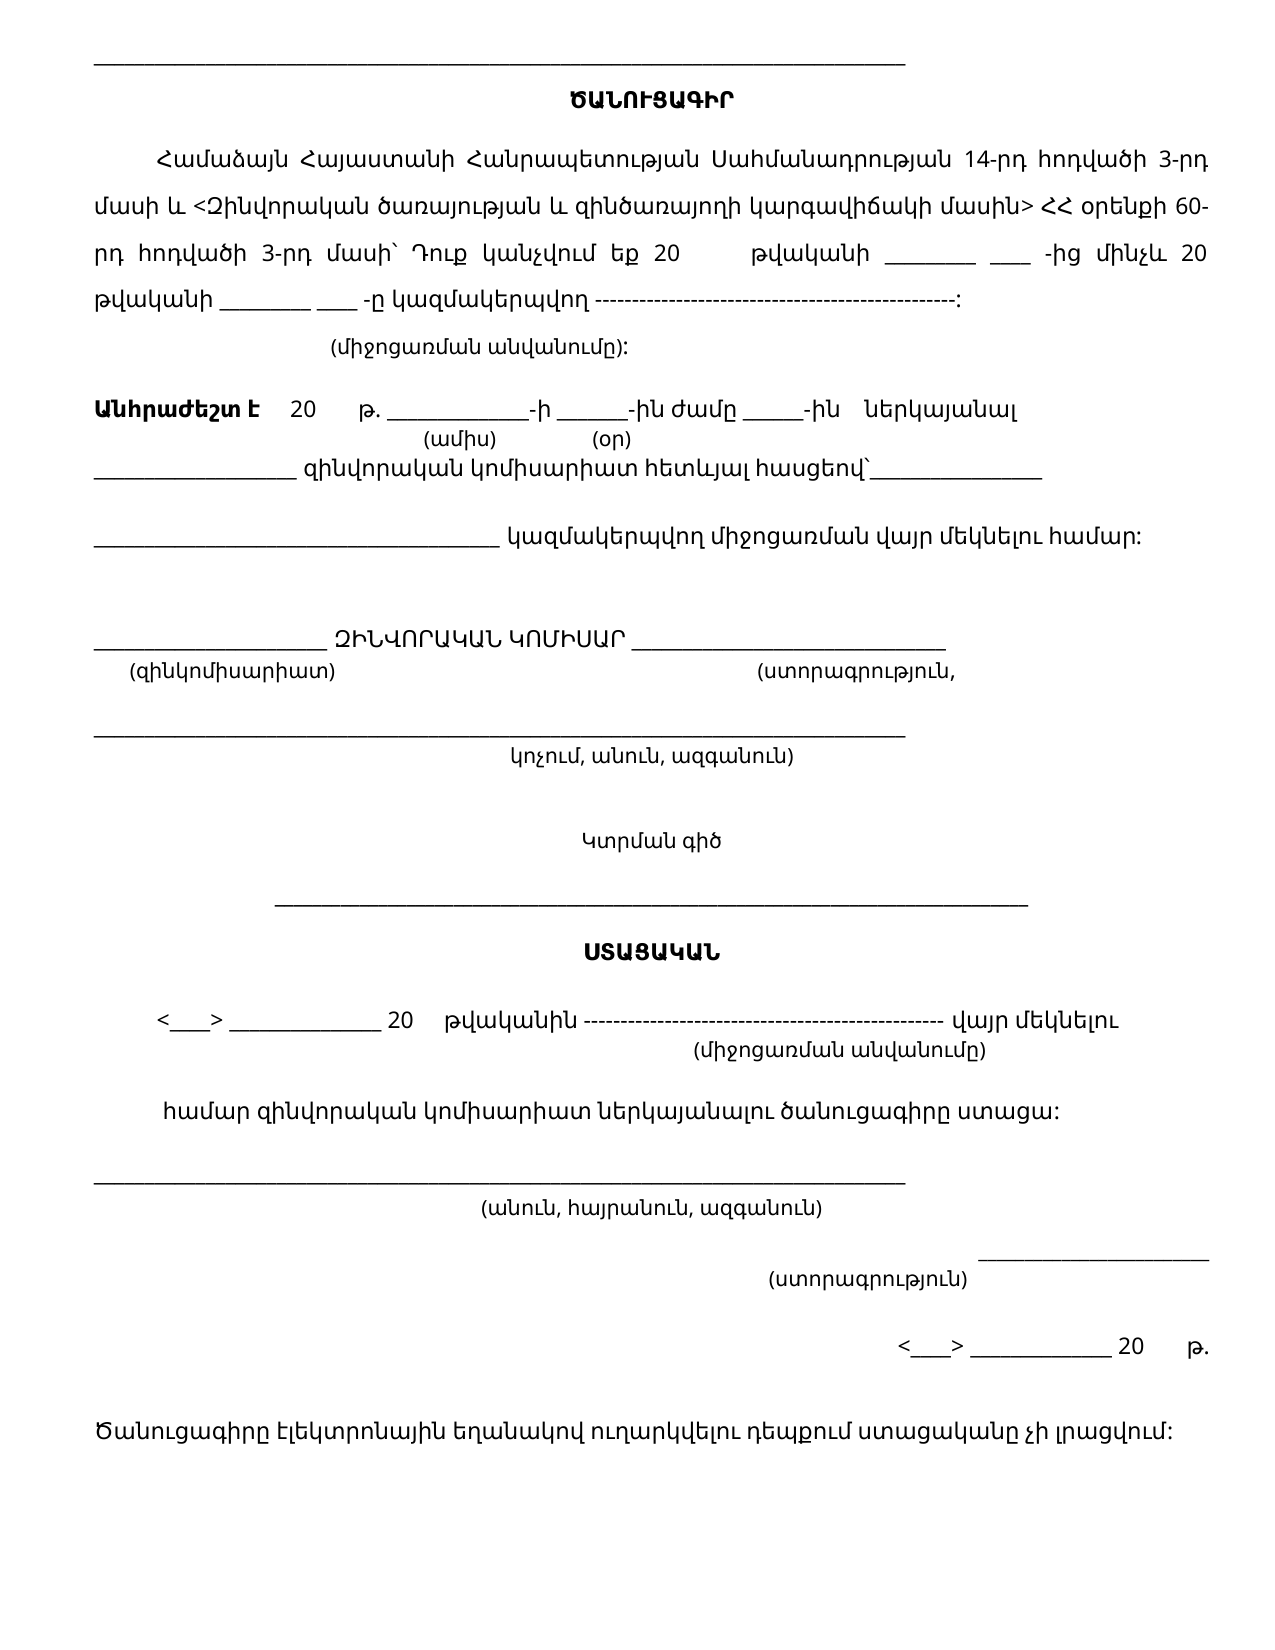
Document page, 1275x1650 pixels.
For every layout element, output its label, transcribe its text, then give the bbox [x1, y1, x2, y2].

text ________________________________________________________________________________ [94, 1157, 1209, 1189]
text <____> ______________ 20 թ. [94, 1330, 1209, 1361]
text (ամիս) (օր) [94, 424, 1209, 452]
text _______________________ ԶԻՆՎՈՐԱԿԱՆ ԿՈՄԻՍԱՐ _______________________________ [94, 623, 1209, 654]
text Կտրման գիծ [94, 826, 1209, 854]
text Անհրաժեշտ է 20 թ. ______________-ի _______-ին ժամը ______-ին ներկայանալ [94, 393, 1209, 424]
text ________________________________________________________________________________ [94, 709, 1209, 741]
text <____> _______________ 20 թվականին ------------------------------------------------- վայր մեկնելու [94, 1004, 1209, 1035]
text ԾԱՆՈՒՑԱԳԻՐ [94, 84, 1209, 116]
text ____________________ զինվորական կոմիսարիատ հետևյալ հասցեով՝_________________ [94, 452, 1209, 484]
text ________________________________________ կազմակերպվող միջոցառման վայր մեկնելու համար: [94, 520, 1209, 551]
text համար զինվորական կոմիսարիատ ներկայանալու ծանուցագիրը ստացա: [94, 1095, 1209, 1126]
text ________________________________________________________________________________ [94, 37, 1209, 69]
text (միջոցառման անվանումը) [94, 1035, 1209, 1064]
text (անուն, հայրանուն, ազգանուն) [94, 1193, 1209, 1222]
text Համաձայն Հայաստանի Հանրապետության Սահմանադրության 14-րդ հոդվածի 3-րդ մասի և <Զինվորական ծառայության և զինծառայողի կարգավիճակի մասին> ՀՀ օրենքի 60-րդ հոդվածի 3-րդ մասի՝ Դուք կանչվում եք 20 թվականի _________ ____ -ից մինչև 20 թվականի _________ ____ -ը կազմակերպվող -------------------------------------------------: [94, 143, 1209, 314]
text (միջոցառման անվանումը): [94, 330, 1209, 361]
text (զինկոմիսարիատ) (ստորագրություն, [94, 654, 1209, 686]
text կոչում, անուն, ազգանուն) [94, 741, 1209, 769]
text ՍՏԱՑԱԿԱՆ [94, 936, 1209, 967]
text Ծանուցագիրը էլեկտրոնային եղանակով ուղարկվելու դեպքում ստացականը չի լրացվում: [94, 1415, 1209, 1446]
text ________________________________________________________________________________ [94, 879, 1209, 911]
text (ստորագրություն) [94, 1264, 1209, 1293]
text _________________________ [94, 1236, 1209, 1264]
